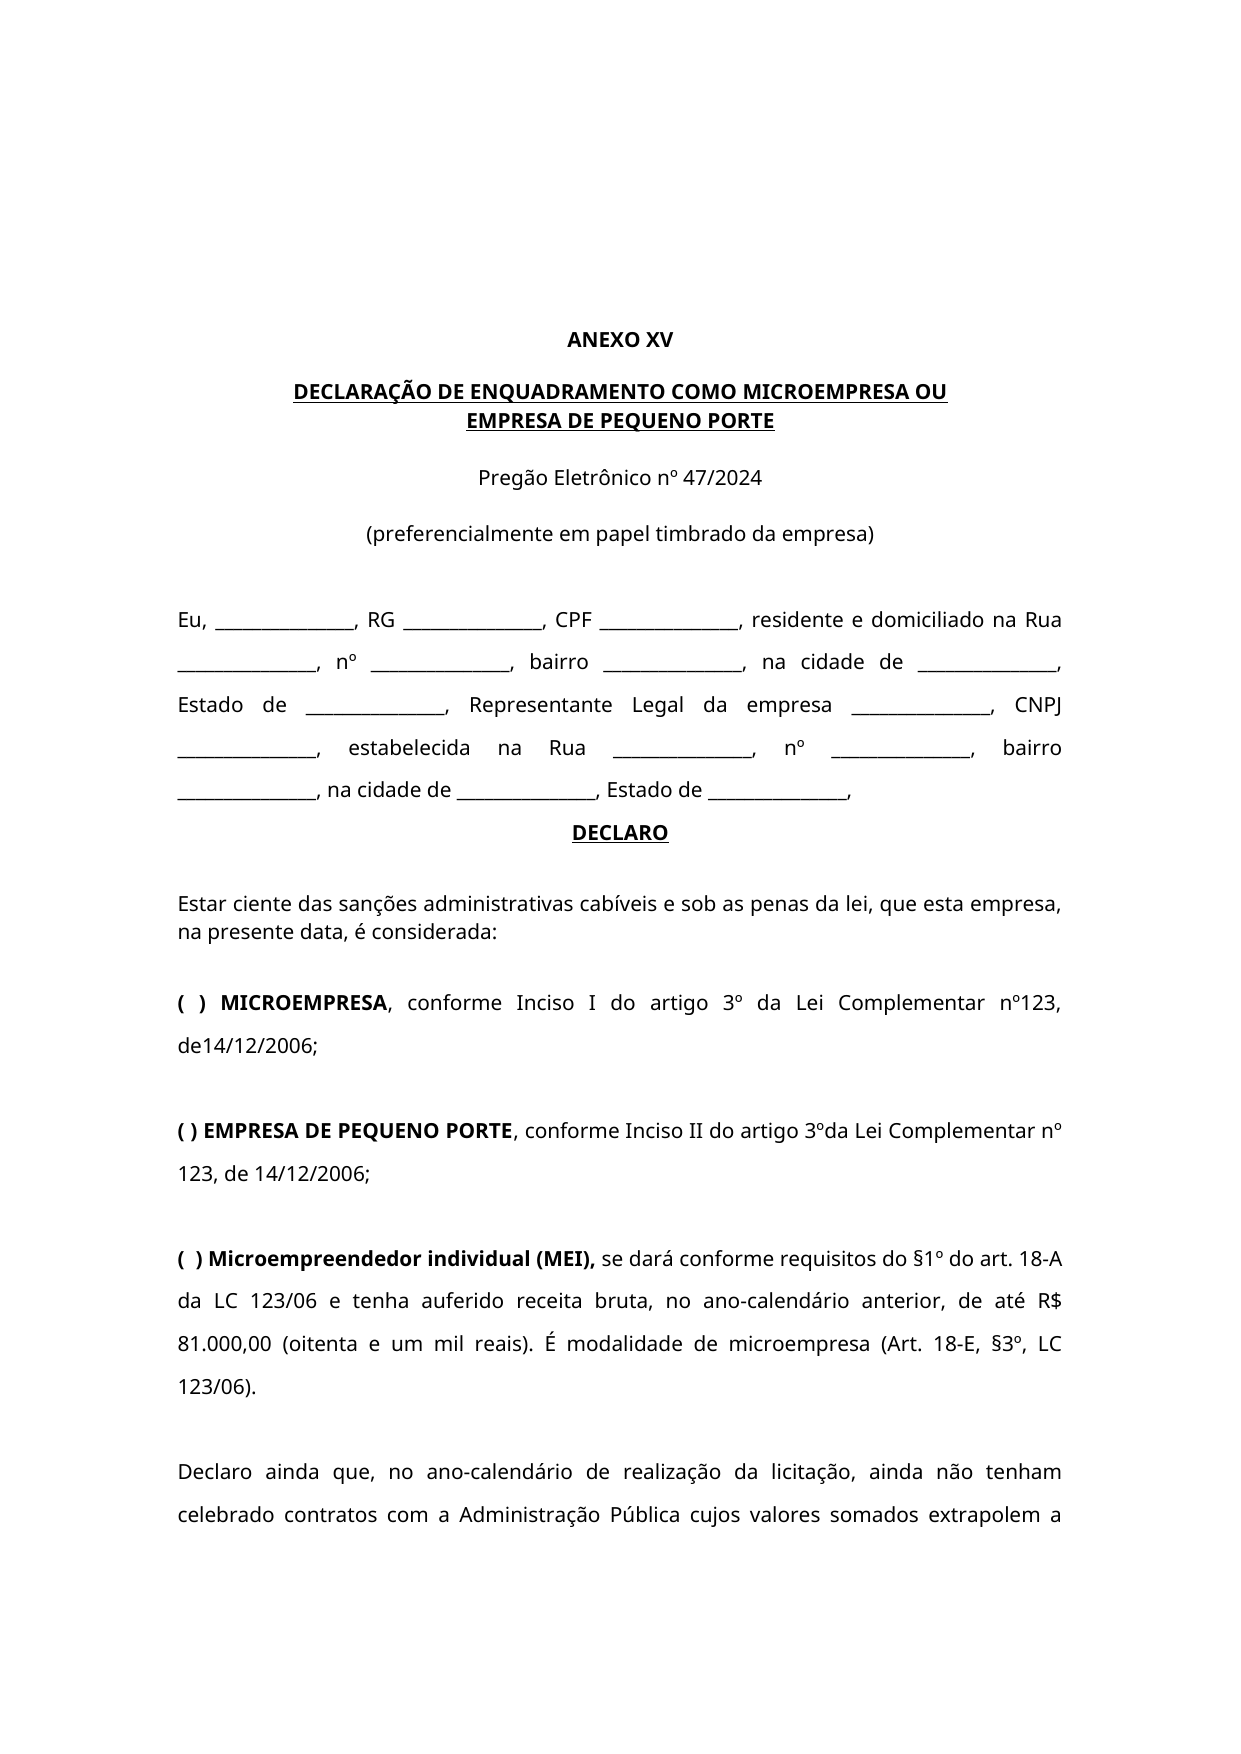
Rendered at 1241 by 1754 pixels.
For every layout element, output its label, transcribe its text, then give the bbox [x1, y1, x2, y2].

text ( ) EMPRESA DE PEQUENO PORTE, conforme Inciso II do artigo 3ºda Lei Complementar nº 123, de 14/12/2006; [177, 1116, 1063, 1187]
text DECLARO [177, 818, 1063, 846]
text ( ) MICROEMPRESA, conforme Inciso I do artigo 3º da Lei Complementar nº123, de14/12/2006; [177, 988, 1063, 1059]
text (preferencialmente em papel timbrado da empresa) [177, 519, 1063, 548]
text Pregão Eletrônico nº 47/2024 [177, 463, 1063, 491]
text EMPRESA DE PEQUENO PORTE [177, 406, 1063, 434]
text DECLARAÇÃO DE ENQUADRAMENTO COMO MICROEMPRESA OU [177, 377, 1063, 406]
text Eu, _______________, RG _______________, CPF _______________, residente e domiciliado na Rua _______________, nº _______________, bairro _______________, na cidade de _______________, Estado de _______________, Representante Legal da empresa _______________, CNPJ _______________, estabelecida na Rua _______________, nº _______________, bairro _______________, na cidade de _______________, Estado de _______________, [177, 605, 1063, 804]
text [177, 1457, 1063, 1528]
text ( ) Microempreendedor individual (MEI), se dará conforme requisitos do §1º do art. 18-A da LC 123/06 e tenha auferido receita bruta, no ano-calendário anterior, de até R$ 81.000,00 (oitenta e um mil reais). É modalidade de microempresa (Art. 18-E, §3º, LC 123/06). [177, 1244, 1063, 1400]
text Estar ciente das sanções administrativas cabíveis e sob as penas da lei, que esta empresa, na presente data, é considerada: [177, 889, 1063, 946]
text ANEXO XV [177, 325, 1063, 353]
